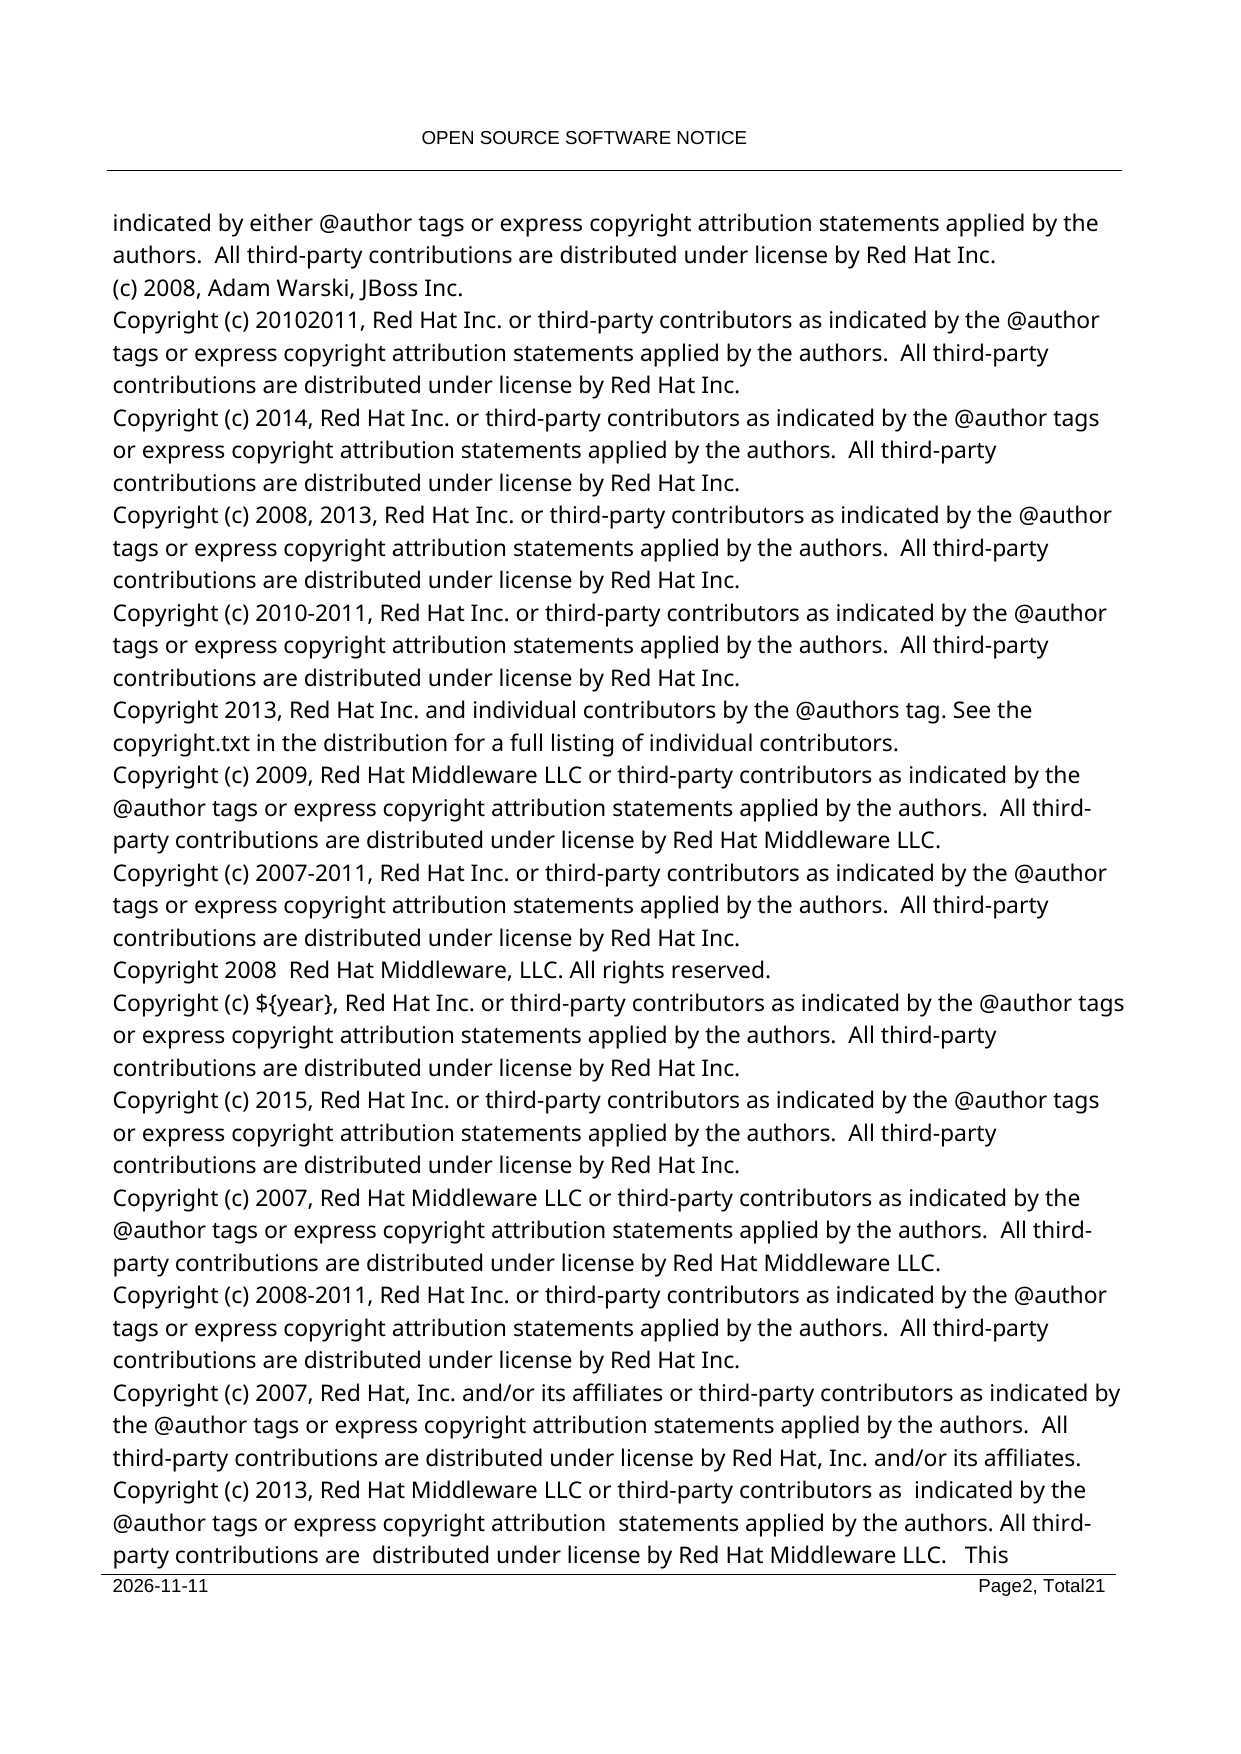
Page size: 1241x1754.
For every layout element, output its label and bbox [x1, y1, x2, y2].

text [112, 206, 1128, 1571]
